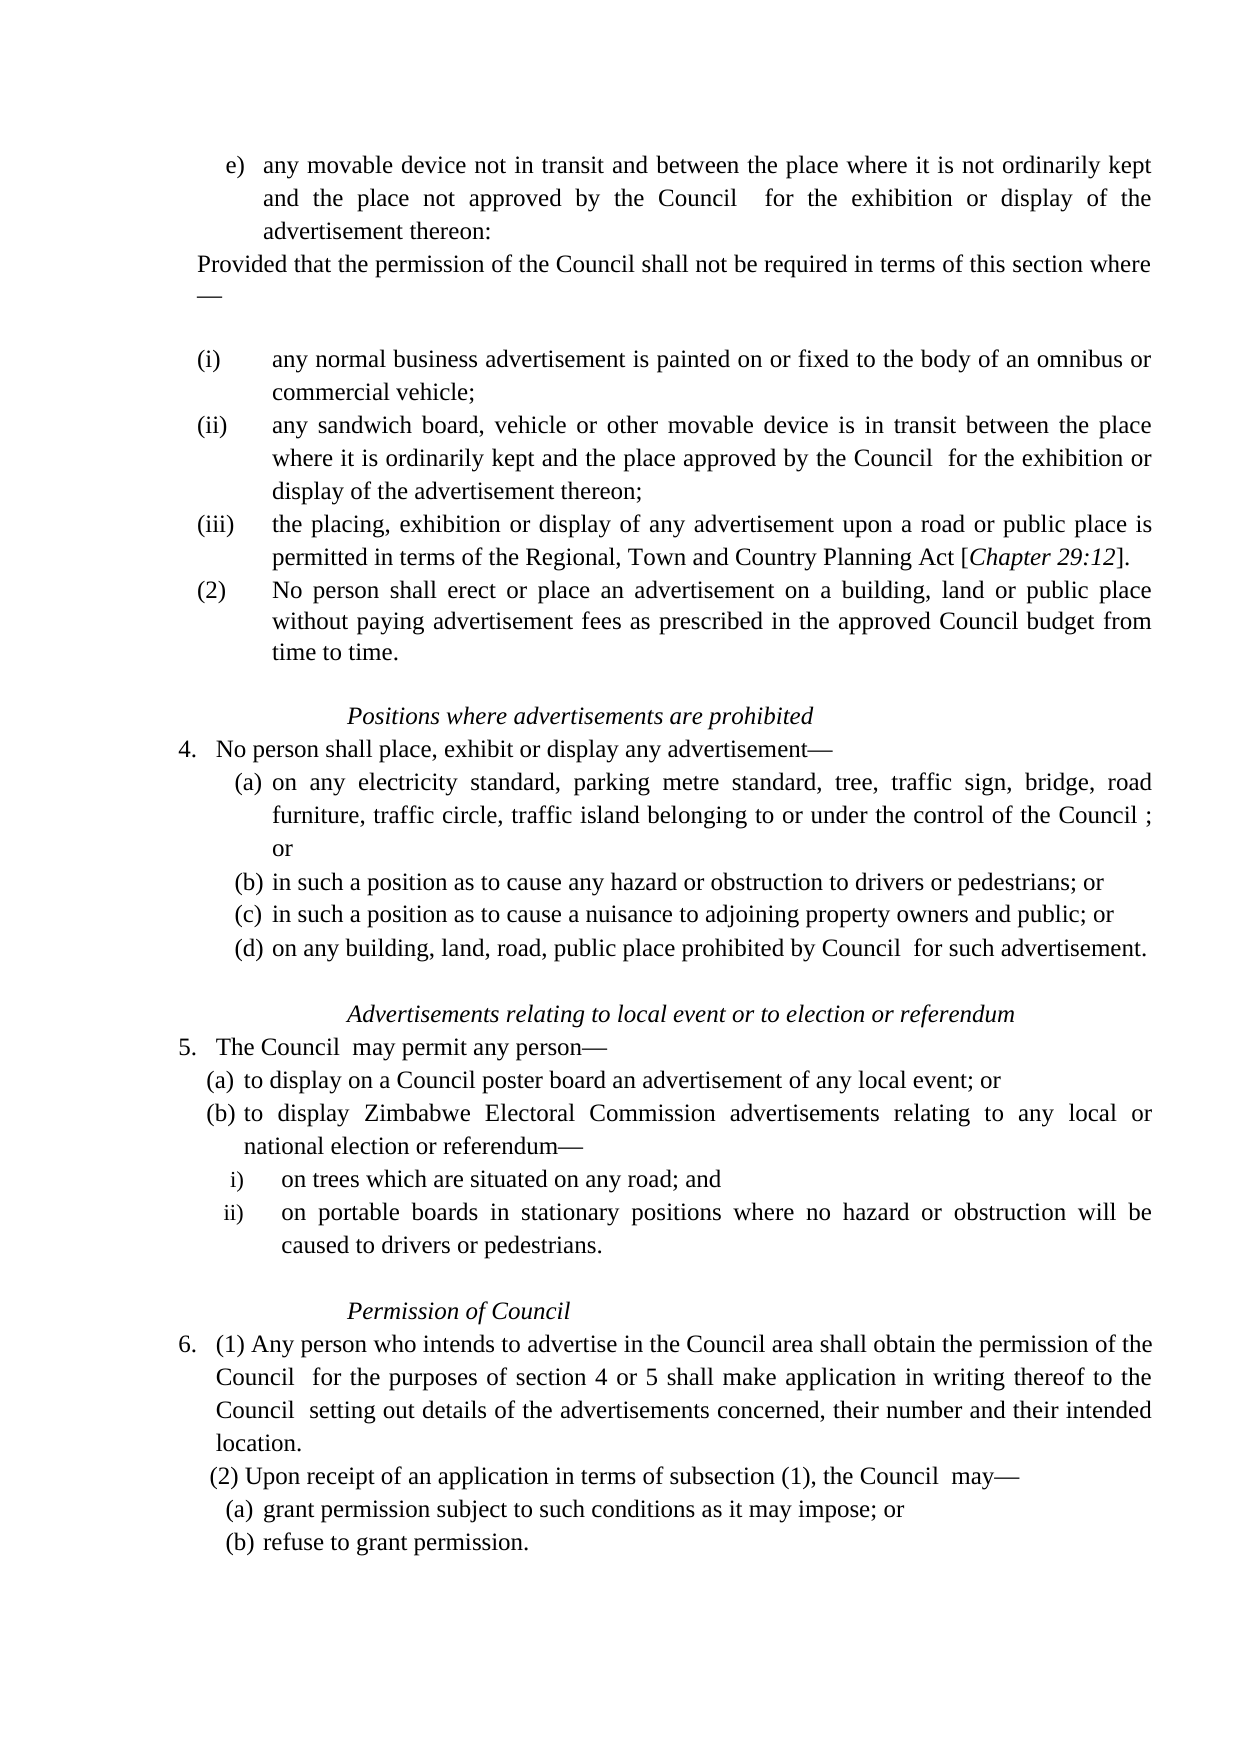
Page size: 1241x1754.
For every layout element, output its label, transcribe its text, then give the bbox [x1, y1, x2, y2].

list The Council may permit any person— [178, 1032, 1153, 1060]
list any movable device not in transit and between the place where it is not ordinarily kept and the place not approved by the Council for the exhibition or display of the advertisement thereon: [225, 150, 1153, 245]
list any normal business advertisement is painted on or fixed to the body of an omnibus or commercial vehicle; [197, 344, 1153, 406]
list on portable boards in stationary positions where no hazard or obstruction will be caused to drivers or pedestrians. [244, 1197, 1153, 1258]
list in such a position as to cause a nuisance to adjoining property owners and public; or [234, 899, 1153, 928]
list the placing, exhibition or display of any advertisement upon a road or public place is permitted in terms of the Regional, Town and Country Planning Act [Chapter 29:12]. [197, 509, 1153, 571]
list on trees which are situated on any road; and [244, 1164, 1153, 1192]
list grant permission subject to such conditions as it may impose; or [225, 1494, 1153, 1523]
text Positions where advertisements are prohibited [272, 701, 1153, 730]
list in such a position as to cause any hazard or obstruction to drivers or pedestrians; or [234, 867, 1153, 895]
list to display Zimbabwe Electoral Commission advertisements relating to any local or national election or referendum— [206, 1098, 1153, 1159]
list any sandwich board, vehicle or other movable device is in transit between the place where it is ordinarily kept and the place approved by the Council for the exhibition or display of the advertisement thereon; [197, 410, 1153, 505]
list (1) Any person who intends to advertise in the Council area shall obtain the permission of the Council for the purposes of section 4 or 5 shall make application in writing thereof to the Council setting out details of the advertisements concerned, their number and their intended location. [178, 1329, 1153, 1457]
list on any building, land, road, public place prohibited by Council for such advertisement. [234, 933, 1153, 961]
list to display on a Council poster board an advertisement of any local event; or [206, 1065, 1153, 1093]
list on any electricity standard, parking metre standard, tree, traffic sign, bridge, road furniture, traffic circle, traffic island belonging to or under the control of the Council ; or [234, 767, 1153, 862]
text Provided that the permission of the Council shall not be required in terms of this section where— [197, 249, 1153, 309]
text (2) Upon receipt of an application in terms of subsection (1), the Council may— [122, 1461, 1153, 1490]
text Permission of Council [272, 1296, 1153, 1324]
text (2) No person shall erect or place an advertisement on a building, land or public place without paying advertisement fees as prescribed in the approved Council budget from time to time. [197, 575, 1153, 666]
list refuse to grant permission. [225, 1527, 1153, 1556]
list No person shall place, exhibit or display any advertisement— [178, 734, 1153, 763]
text Advertisements relating to local event or to election or referendum [347, 999, 1153, 1027]
